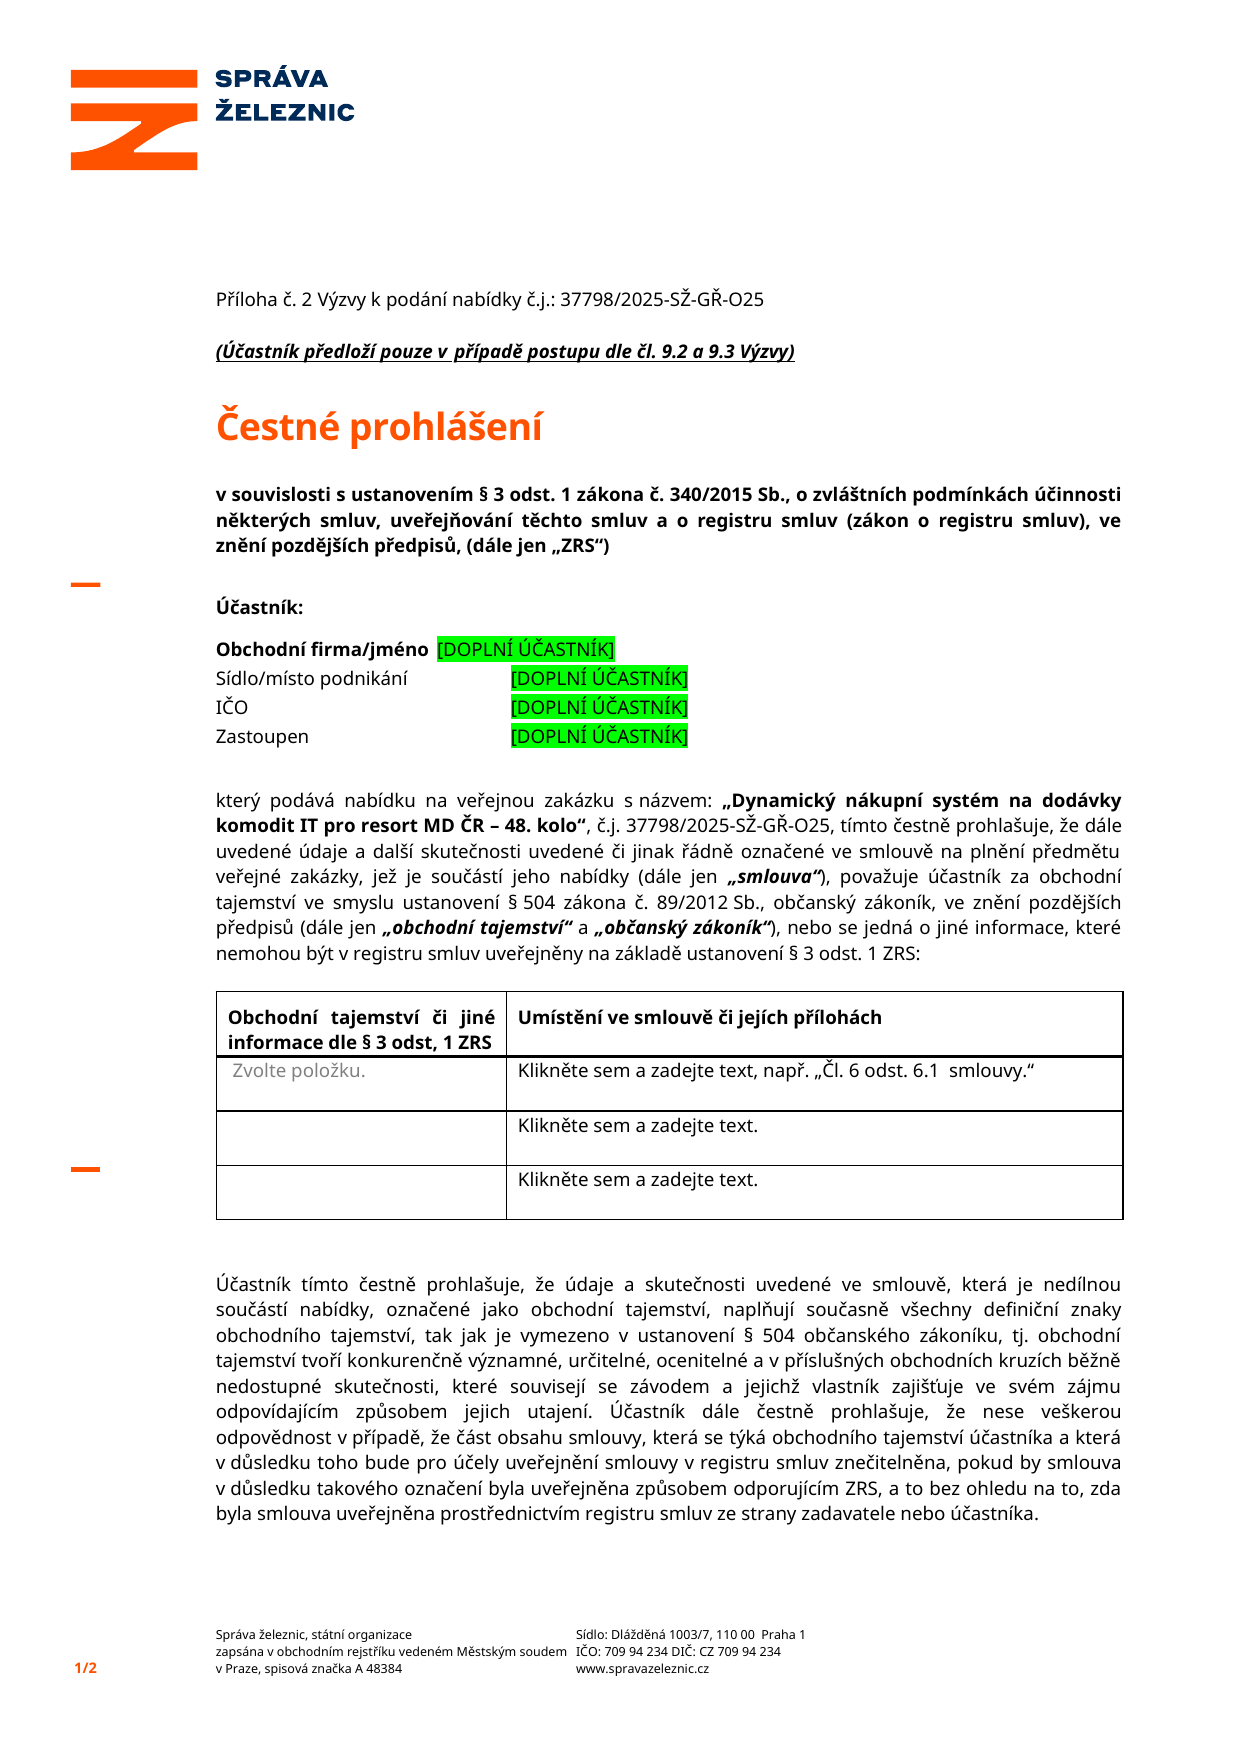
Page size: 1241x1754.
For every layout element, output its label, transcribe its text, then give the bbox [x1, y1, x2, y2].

text Příloha č. 2 Výzvy k podání nabídky č.j.: 37798/2025-SŽ-GŘ-O25 [216, 286, 1122, 311]
text Účastník tímto čestně prohlašuje, že údaje a skutečnosti uvedené ve smlouvě, která je nedílnou součástí nabídky, označené jako obchodní tajemství, naplňují současně všechny definiční znaky obchodního tajemství, tak jak je vymezeno v ustanovení § 504 občanského zákoníku, tj. obchodní tajemství tvoří konkurenčně významné, určitelné, ocenitelné a v příslušných obchodních kruzích běžně nedostupné skutečnosti, které souvisejí se závodem a jejichž vlastník zajišťuje ve svém zájmu odpovídajícím způsobem jejich utajení. Účastník dále čestně prohlašuje, že nese veškerou odpovědnost v případě, že část obsahu smlouvy, která se týká obchodního tajemství účastníka a která v důsledku toho bude pro účely uveřejnění smlouvy v registru smluv znečitelněna, pokud by smlouva v důsledku takového označení byla uveřejněna způsobem odporujícím ZRS, a to bez ohledu na to, zda byla smlouva uveřejněna prostřednictvím registru smluv ze strany zadavatele nebo účastníka. [216, 1271, 1122, 1526]
text (Účastník předloží pouze v případě postupu dle čl. 9.2 a 9.3 Výzvy) [216, 339, 1122, 364]
table_cell [217, 1112, 506, 1164]
text Účastník: [216, 590, 1122, 621]
text Obchodní firma/jméno [DOPLNÍ ÚČASTNÍK] [216, 633, 1122, 662]
text IČO [DOPLNÍ ÚČASTNÍK] [216, 691, 1122, 720]
table_cell [217, 1166, 506, 1219]
subtitle Čestné prohlášení [216, 400, 1122, 451]
text v souvislosti s ustanovením § 3 odst. 1 zákona č. 340/2015 Sb., o zvláštních podmínkách účinnosti některých smluv, uveřejňování těchto smluv a o registru smluv (zákon o registru smluv), ve znění pozdějších předpisů, (dále jen „ZRS“) [216, 481, 1122, 558]
table_header Umístění ve smlouvě či jejích přílohách [507, 992, 1122, 1055]
text Zastoupen [DOPLNÍ ÚČASTNÍK] [216, 720, 1122, 749]
text který podává nabídku na veřejnou zakázku s názvem: „Dynamický nákupní systém na dodávky komodit IT pro resort MD ČR – 48. kolo“, č.j. 37798/2025-SŽ-GŘ-O25, tímto čestně prohlašuje, že dále uvedené údaje a další skutečnosti uvedené či jinak řádně označené ve smlouvě na plnění předmětu veřejné zakázky, jež je součástí jeho nabídky (dále jen „smlouva“), považuje účastník za obchodní tajemství ve smyslu ustanovení § 504 zákona č. 89/2012 Sb., občanský zákoník, ve znění pozdějších předpisů (dále jen „obchodní tajemství“ a „občanský zákoník“), nebo se jedná o jiné informace, které nemohou být v registru smluv uveřejněny na základě ustanovení § 3 odst. 1 ZRS: [216, 787, 1122, 966]
table_header Obchodní tajemství či jiné informace dle § 3 odst, 1 ZRS [217, 992, 506, 1055]
text Sídlo/místo podnikání [DOPLNÍ ÚČASTNÍK] [216, 662, 1122, 691]
table_cell [217, 1058, 506, 1110]
